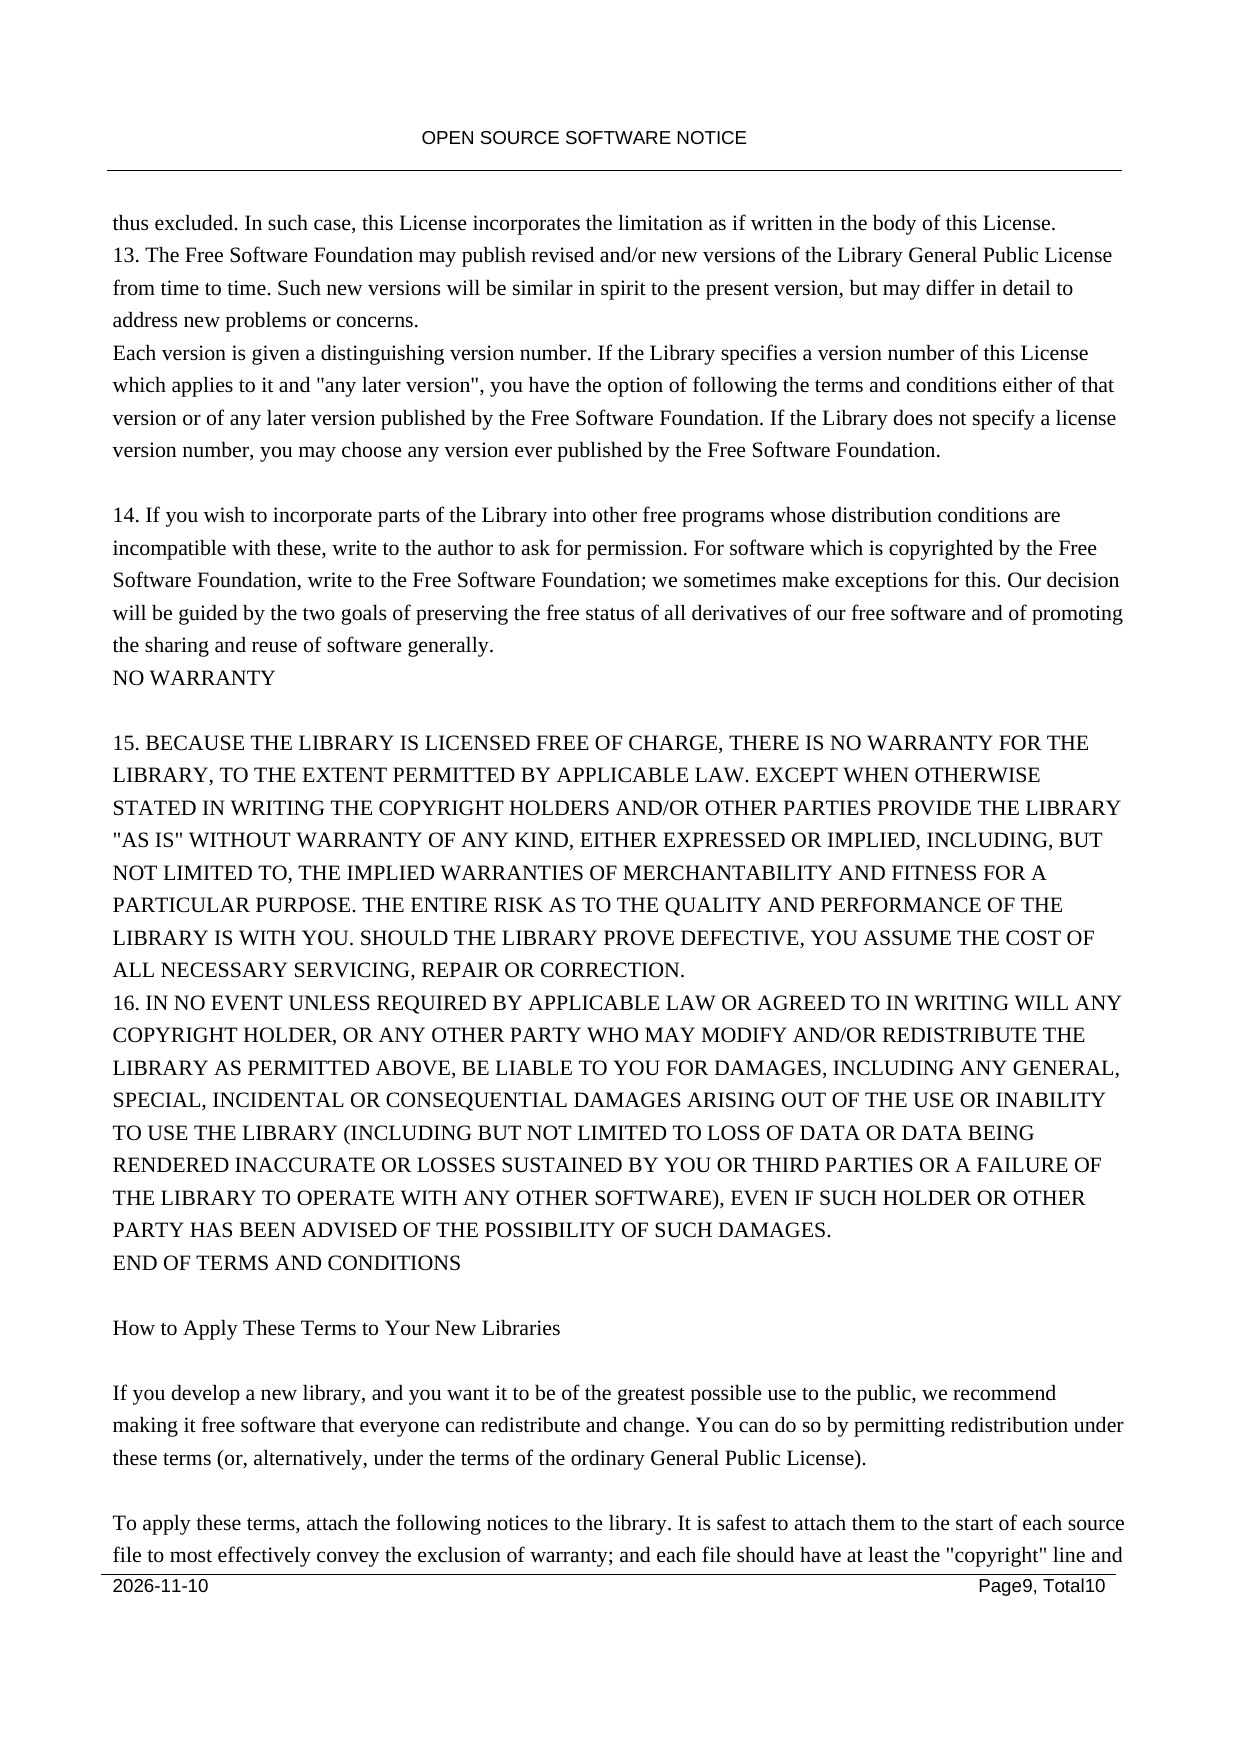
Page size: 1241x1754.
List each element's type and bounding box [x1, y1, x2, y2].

text [112, 206, 1128, 1571]
